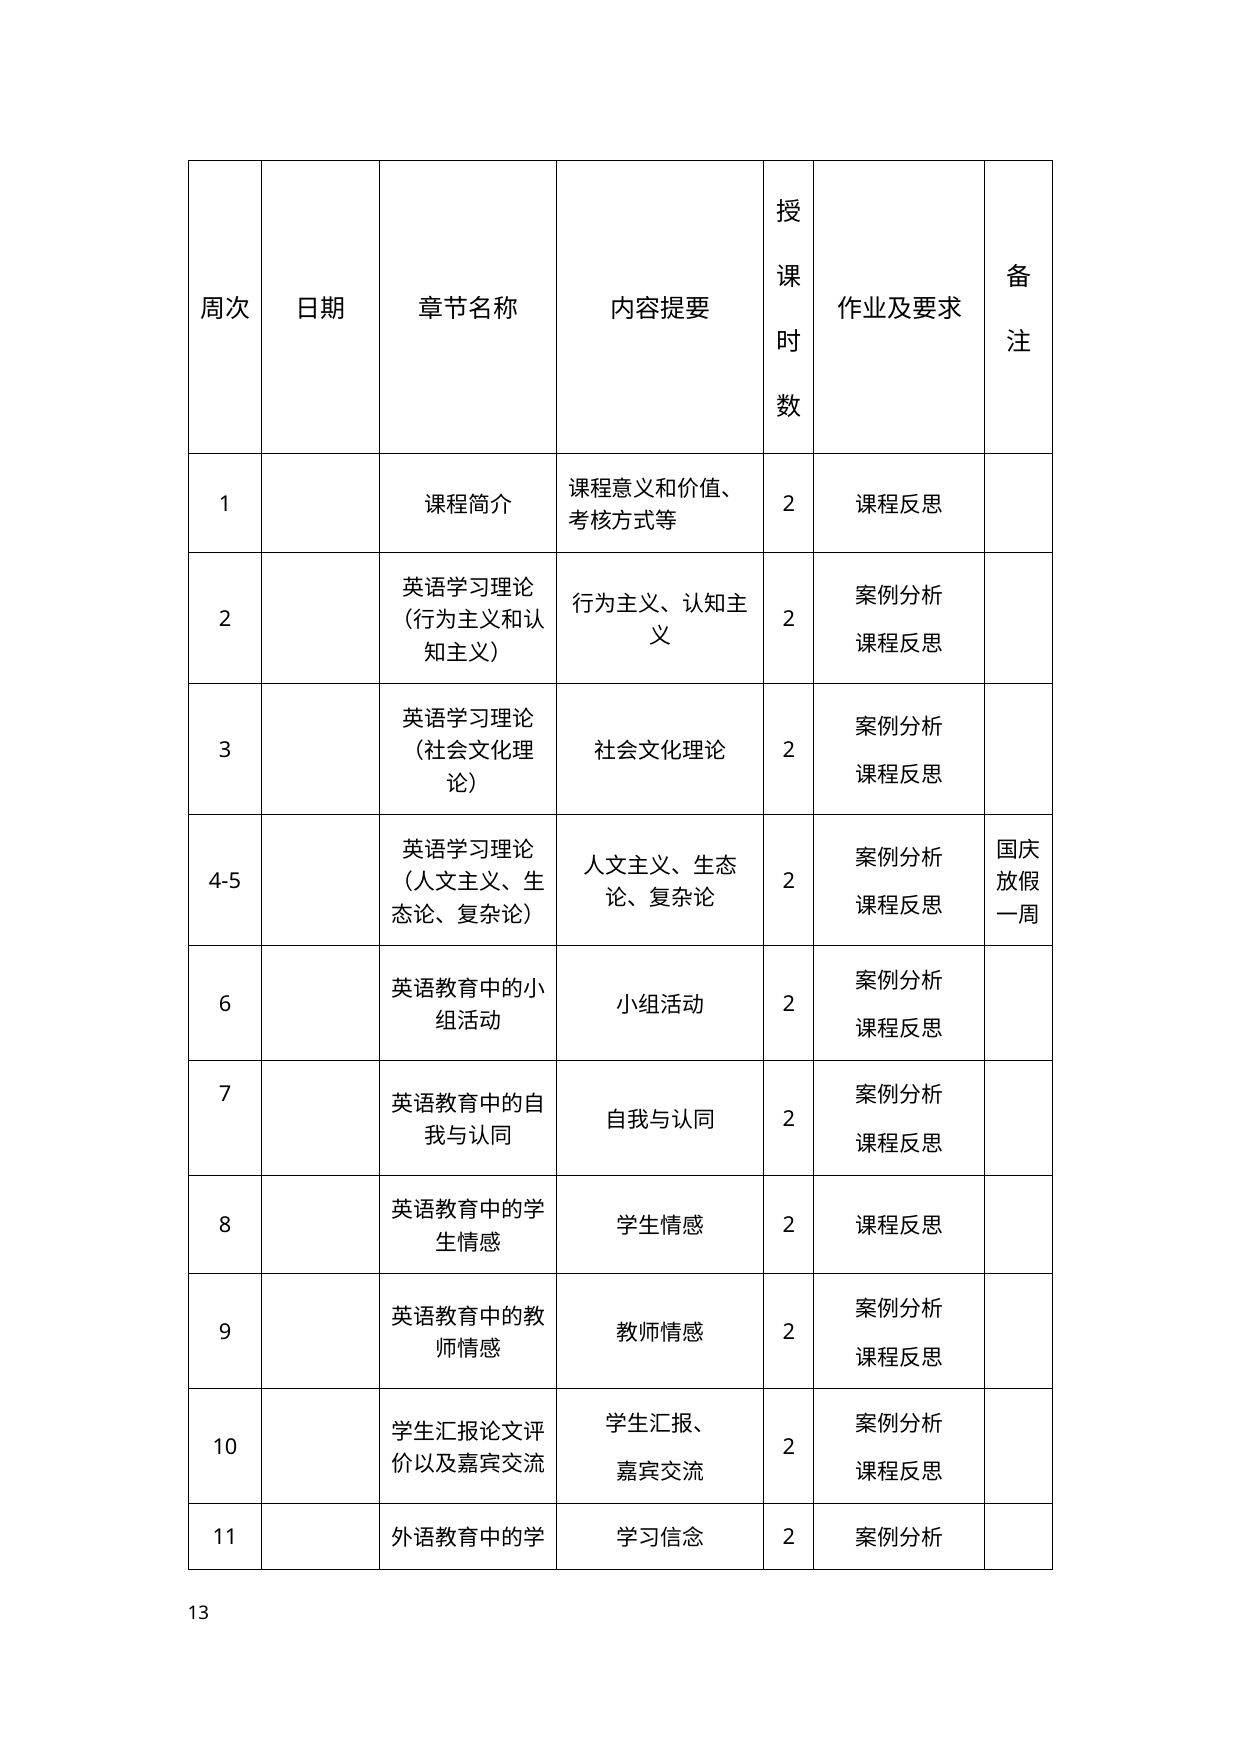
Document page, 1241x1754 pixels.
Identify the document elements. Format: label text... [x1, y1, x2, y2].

table_cell 2 [764, 1504, 813, 1569]
table_cell [262, 1061, 379, 1174]
table_cell 英语教育中的学生情感 [380, 1176, 556, 1273]
table_cell 1 [189, 454, 261, 552]
table_cell 案例分析 课程反思 [814, 1504, 984, 1569]
table_header 章节名称 [380, 161, 556, 453]
table_cell 2 [764, 1061, 813, 1174]
table_cell 4-5 [189, 815, 261, 945]
table_header 作业及要求 [814, 161, 984, 453]
table_cell 2 [764, 553, 813, 683]
table_cell 课程简介 [380, 454, 556, 552]
table_cell [985, 1389, 1052, 1503]
table_cell 课程反思 [814, 454, 984, 552]
table_cell 英语学习理论（社会文化理论） [380, 684, 556, 814]
table_cell [262, 946, 379, 1060]
table_cell 案例分析 课程反思 [814, 1274, 984, 1388]
table_cell 学生汇报、 嘉宾交流 [557, 1389, 763, 1503]
table_cell 2 [764, 1274, 813, 1388]
table_cell 人文主义、生态论、复杂论 [557, 815, 763, 945]
table_cell 8 [189, 1176, 261, 1273]
table_cell 3 [189, 684, 261, 814]
table_cell 2 [764, 454, 813, 552]
table_cell 英语学习理论（人文主义、生态论、复杂论） [380, 815, 556, 945]
table_cell [262, 1504, 379, 1569]
table_cell 2 [764, 684, 813, 814]
table_cell 2 [764, 1389, 813, 1503]
table_cell [262, 684, 379, 814]
table_cell 2 [764, 1176, 813, 1273]
table_cell 案例分析 课程反思 [814, 1389, 984, 1503]
table_cell 6 [189, 946, 261, 1060]
table_cell [262, 454, 379, 552]
table_cell 英语教育中的教师情感 [380, 1274, 556, 1388]
table_header 日期 [262, 161, 379, 453]
table_cell 案例分析 课程反思 [814, 946, 984, 1060]
table_cell 案例分析 课程反思 [814, 815, 984, 945]
table_cell 2 [764, 946, 813, 1060]
table_cell [985, 1504, 1052, 1569]
table_cell [985, 454, 1052, 552]
table_cell 自我与认同 [557, 1061, 763, 1174]
table_cell [985, 1061, 1052, 1174]
table_cell [985, 1274, 1052, 1388]
table_cell 课程反思 [814, 1176, 984, 1273]
table_cell 教师情感 [557, 1274, 763, 1388]
table_cell 7 [189, 1061, 261, 1174]
table_cell [262, 1274, 379, 1388]
table_cell [985, 1176, 1052, 1273]
table_cell 学生汇报论文评价以及嘉宾交流 [380, 1389, 556, 1503]
table_cell 英语学习理论（行为主义和认知主义） [380, 553, 556, 683]
table_cell 英语教育中的小组活动 [380, 946, 556, 1060]
table_cell [262, 1176, 379, 1273]
table_cell [262, 815, 379, 945]
table_cell 2 [189, 553, 261, 683]
table_cell 学习信念 [557, 1504, 763, 1569]
table_cell 国庆放假一周 [985, 815, 1052, 945]
table_cell [262, 553, 379, 683]
table_cell 案例分析 课程反思 [814, 684, 984, 814]
table_cell 11 [189, 1504, 261, 1569]
table_cell 2 [764, 815, 813, 945]
table_cell 10 [189, 1389, 261, 1503]
table_cell 课程意义和价值、考核方式等 [557, 454, 763, 552]
table_cell 行为主义、认知主义 [557, 553, 763, 683]
table_header 周次 [189, 161, 261, 453]
table_cell [985, 946, 1052, 1060]
table_cell 小组活动 [557, 946, 763, 1060]
table_cell 学生情感 [557, 1176, 763, 1273]
table_cell 英语教育中的自我与认同 [380, 1061, 556, 1174]
table_cell [262, 1389, 379, 1503]
table_cell [985, 684, 1052, 814]
table_cell 9 [189, 1274, 261, 1388]
table_cell 案例分析 课程反思 [814, 553, 984, 683]
table_cell 社会文化理论 [557, 684, 763, 814]
table_header 授课时数 [764, 161, 813, 453]
table_cell 外语教育中的学习信念 [380, 1504, 556, 1569]
table_cell 案例分析 课程反思 [814, 1061, 984, 1174]
table_header 内容提要 [557, 161, 763, 453]
table_header 备注 [985, 161, 1052, 453]
table_cell [985, 553, 1052, 683]
